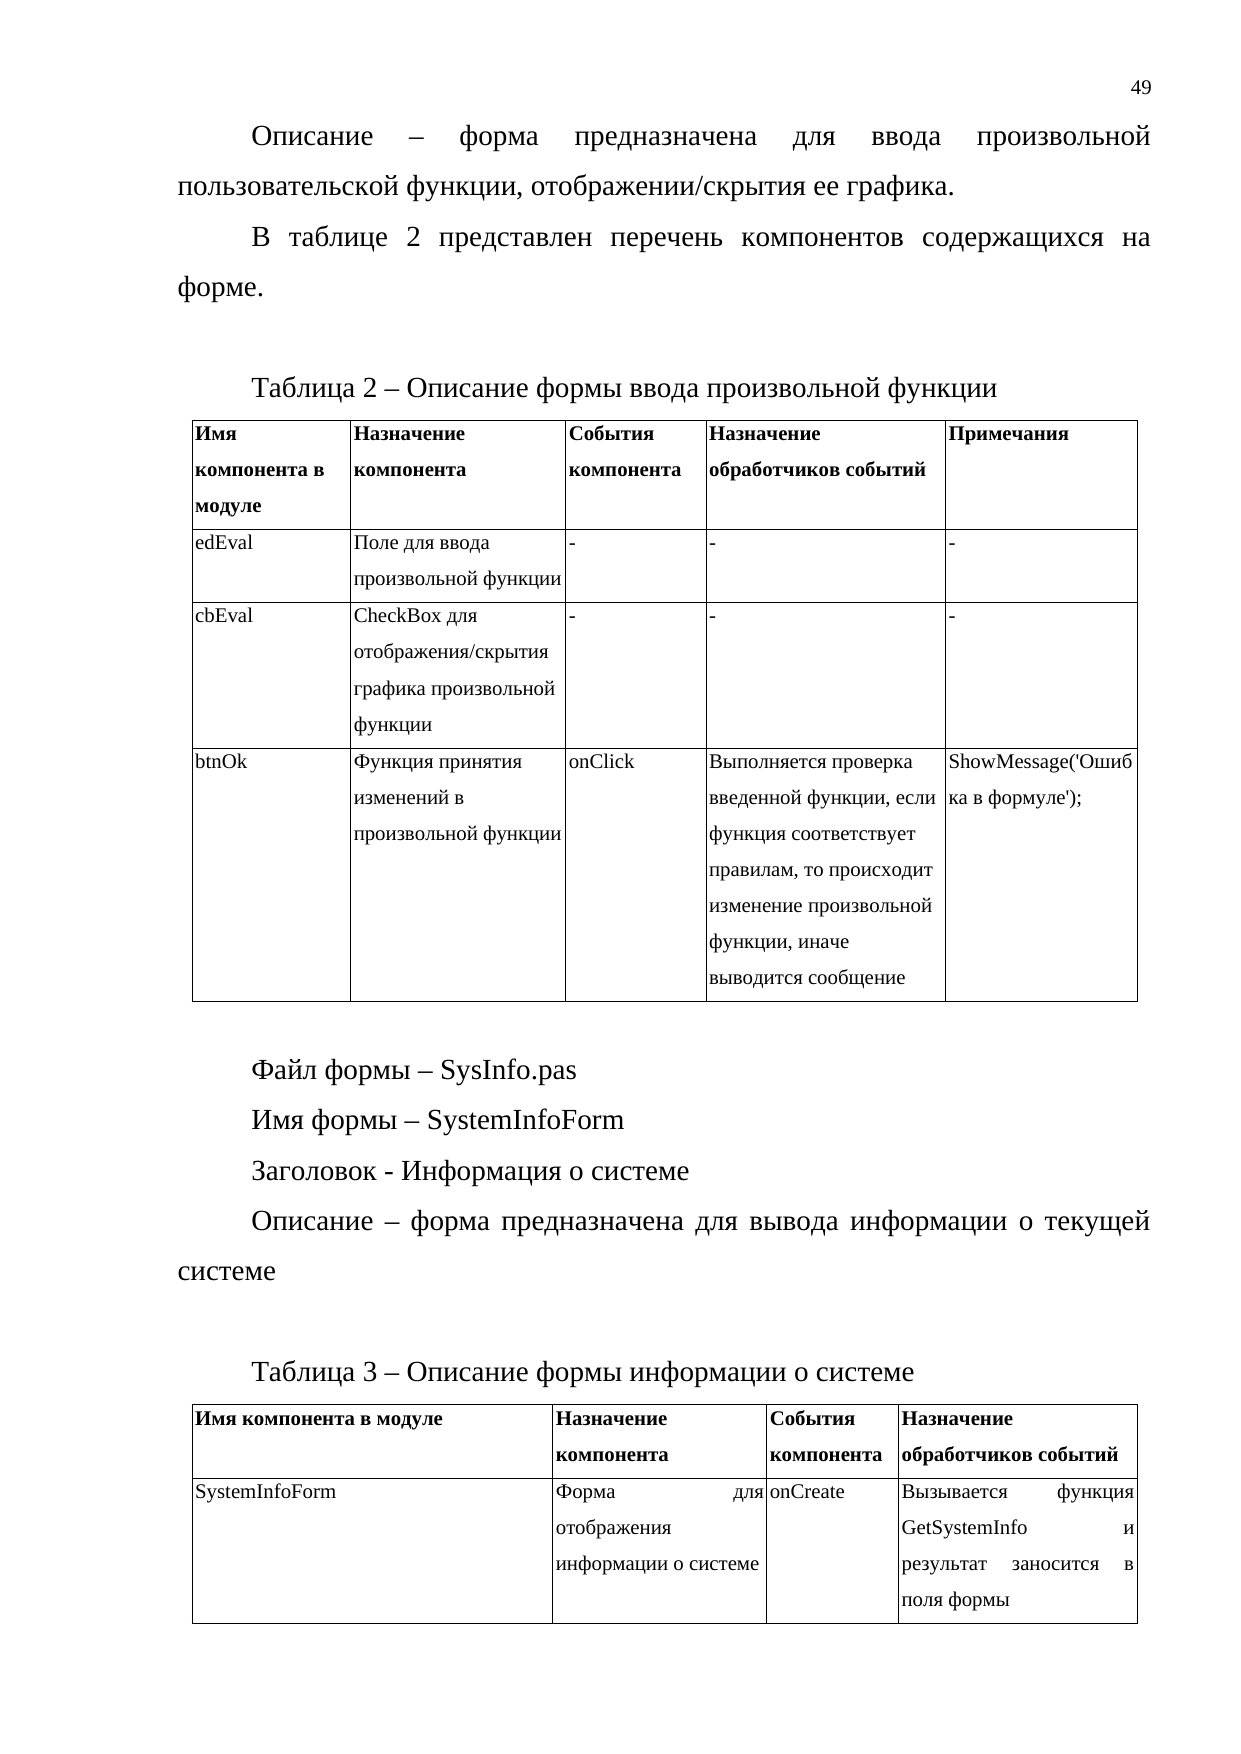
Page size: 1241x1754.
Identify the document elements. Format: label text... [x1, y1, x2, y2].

table_cell Выполняется проверка введенной функции, если функция соответствует правилам, то происходит изменение произвольной функции, иначе выводится сообщение [707, 749, 945, 1001]
table_header События компонента [767, 1405, 898, 1477]
table_header Назначение компонента [351, 421, 565, 529]
table_cell Вызывается функция GetSystemInfo и результат заносится в поля формы [899, 1479, 1137, 1623]
table_header Имя компонента в модуле [193, 421, 350, 529]
table_cell - [946, 603, 1137, 747]
table_header Назначение обработчиков событий [899, 1405, 1137, 1477]
table_cell edEval [193, 530, 350, 602]
text Таблица 3 – Описание формы информации о системе [177, 1354, 1152, 1388]
table_cell - [946, 530, 1137, 602]
table_cell btnOk [193, 749, 350, 1001]
table_header События компонента [566, 421, 706, 529]
table_cell - [566, 603, 706, 747]
table_cell Поле для ввода произвольной функции [351, 530, 565, 602]
text Описание – форма предназначена для ввода произвольной пользовательской функции, отображении/скрытия ее графика. [177, 118, 1152, 202]
table_cell SystemInfoForm [193, 1479, 552, 1623]
table_header Примечания [946, 421, 1137, 529]
table_cell - [566, 530, 706, 602]
text Файл формы – SysInfo.pas [177, 1052, 1152, 1086]
text Заголовок - Информация о системе [177, 1153, 1152, 1186]
table_cell cbEval [193, 603, 350, 747]
table_cell - [707, 603, 945, 747]
table_cell CheckBox для отображения/скрытия графика произвольной функции [351, 603, 565, 747]
table_cell ShowMessage('Ошибка в формуле'); [946, 749, 1137, 1001]
text Описание – форма предназначена для вывода информации о текущей системе [177, 1203, 1152, 1287]
table_cell Форма для отображения информации о системе [553, 1479, 766, 1623]
text Имя формы – SystemInfoForm [177, 1102, 1152, 1136]
table_cell Функция принятия изменений в произвольной функции [351, 749, 565, 1001]
table_cell onCreate [767, 1479, 898, 1623]
text В таблице 2 представлен перечень компонентов содержащихся на форме. [177, 219, 1152, 303]
text Таблица 2 – Описание формы ввода произвольной функции [177, 370, 1152, 403]
table_header Назначение обработчиков событий [707, 421, 945, 529]
table_cell onClick [566, 749, 706, 1001]
table_header Имя компонента в модуле [193, 1405, 552, 1477]
table_cell - [707, 530, 945, 602]
table_header Назначение компонента [553, 1405, 766, 1477]
